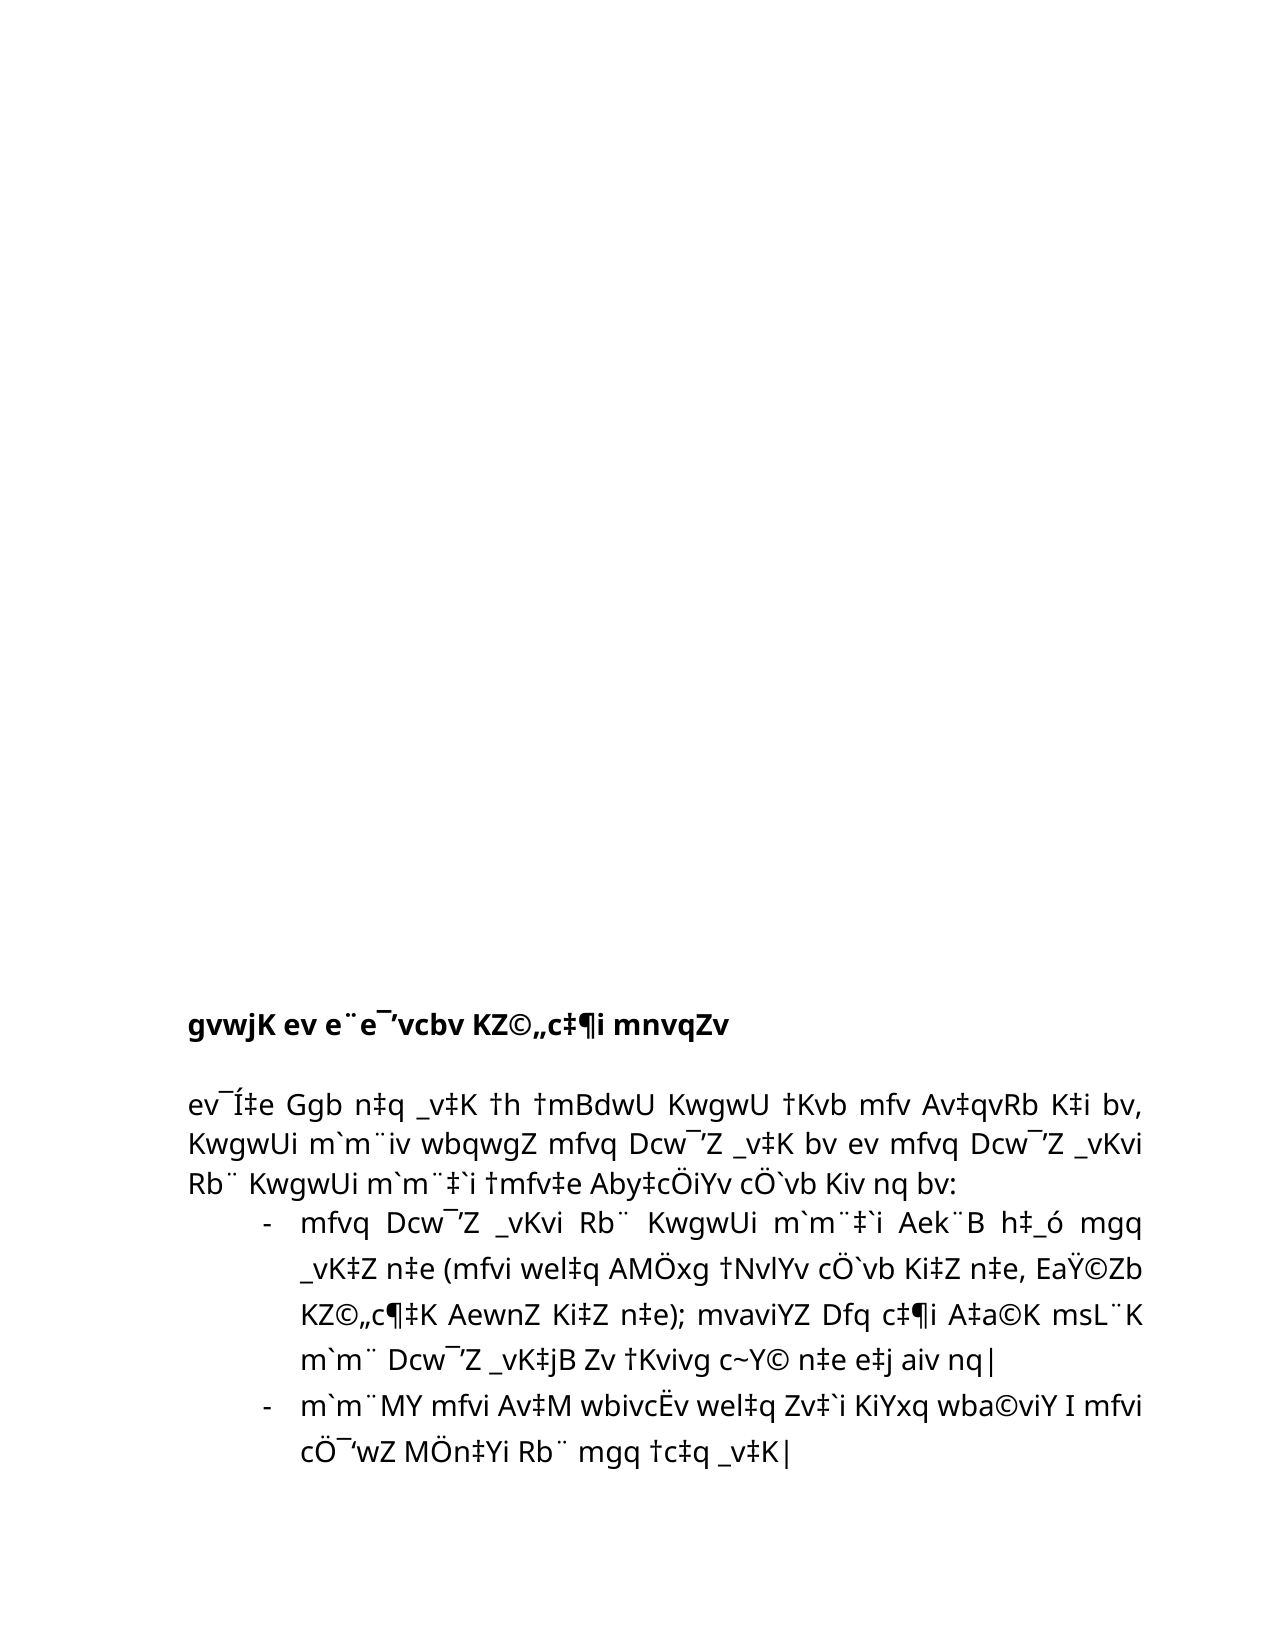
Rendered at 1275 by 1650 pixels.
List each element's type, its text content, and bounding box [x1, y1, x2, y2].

list m`m¨MY mfvi Av‡M wbivcËv wel‡q Zv‡`i KiYxq wba©viY I mfvi cÖ¯‘wZ MÖn‡Yi Rb¨ mgq †c‡q _v‡K| [262, 1385, 1144, 1471]
text gvwjK ev e¨e¯’vcbv KZ©„c‡¶i mnvqZv [187, 1004, 1144, 1044]
text ev¯Í‡e Ggb n‡q _v‡K †h †mBdwU KwgwU †Kvb mfv Av‡qvRb K‡i bv, KwgwUi m`m¨iv wbqwgZ mfvq Dcw¯’Z _v‡K bv ev mfvq Dcw¯’Z _vKvi Rb¨ KwgwUi m`m¨‡`i †mfv‡e Aby‡cÖiYv cÖ`vb Kiv nq bv: [187, 1084, 1144, 1203]
list mfvq Dcw¯’Z _vKvi Rb¨ KwgwUi m`m¨‡`i Aek¨B h‡_ó mgq _vK‡Z n‡e (mfvi wel‡q AMÖxg †NvlYv cÖ`vb Ki‡Z n‡e, EaŸ©Zb KZ©„c¶‡K AewnZ Ki‡Z n‡e); mvaviYZ Dfq c‡¶i A‡a©K msL¨K m`m¨ Dcw¯’Z _vK‡jB Zv †Kvivg c~Y© n‡e e‡j aiv nq| [262, 1203, 1144, 1379]
